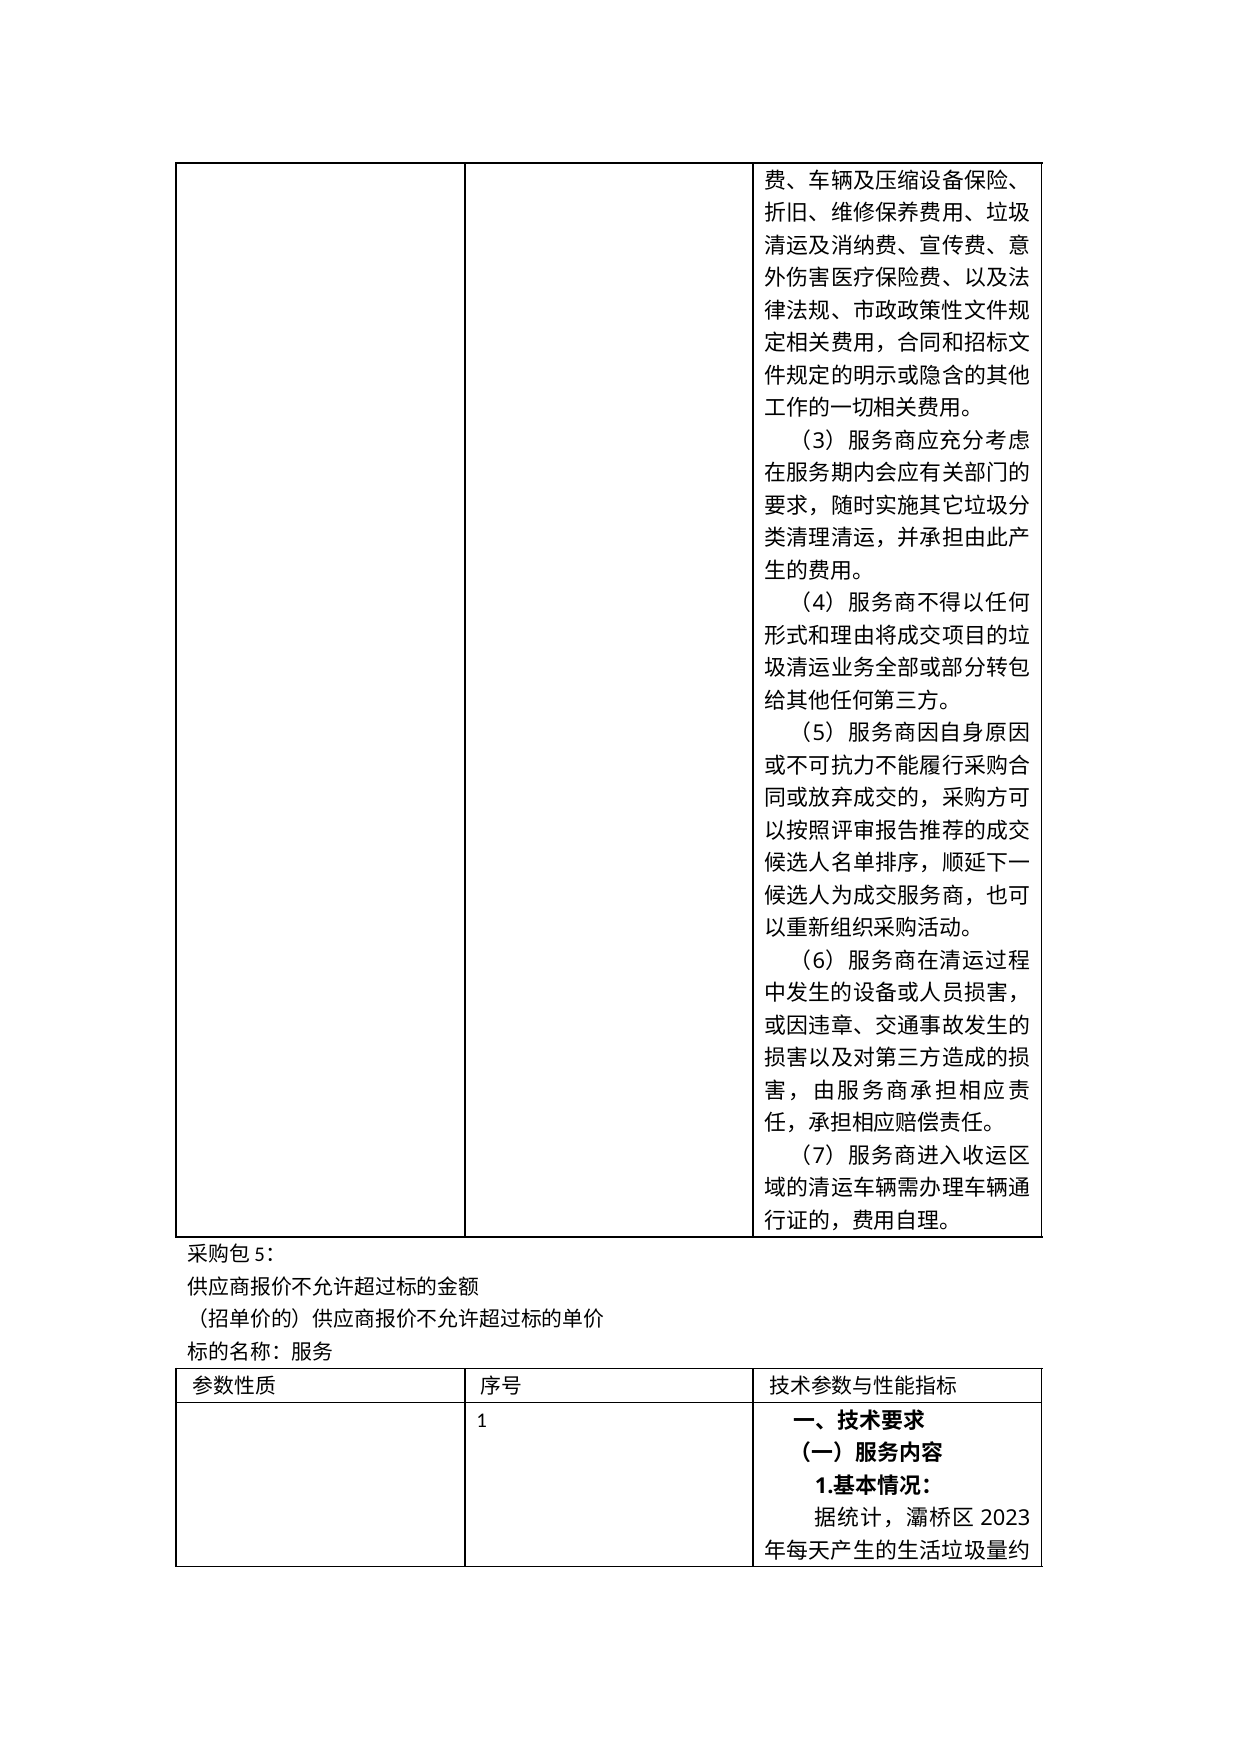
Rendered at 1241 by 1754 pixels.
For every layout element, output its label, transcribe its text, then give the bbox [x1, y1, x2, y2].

table_cell [177, 1403, 464, 1566]
text 标的名称：服务 [187, 1335, 1053, 1368]
text 供应商报价不允许超过标的金额 [187, 1270, 1053, 1303]
table_cell 1 [466, 164, 752, 1236]
table_header 序号 [466, 1369, 752, 1402]
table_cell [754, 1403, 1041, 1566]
table_header 技术参数与性能指标 [754, 1369, 1041, 1402]
table_cell [177, 164, 464, 1236]
table_cell 1 [466, 1403, 752, 1566]
text 采购包5： [187, 1238, 1053, 1270]
table_header 参数性质 [177, 1369, 464, 1402]
text （招单价的）供应商报价不允许超过标的单价 [187, 1303, 1053, 1335]
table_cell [754, 164, 1041, 1236]
